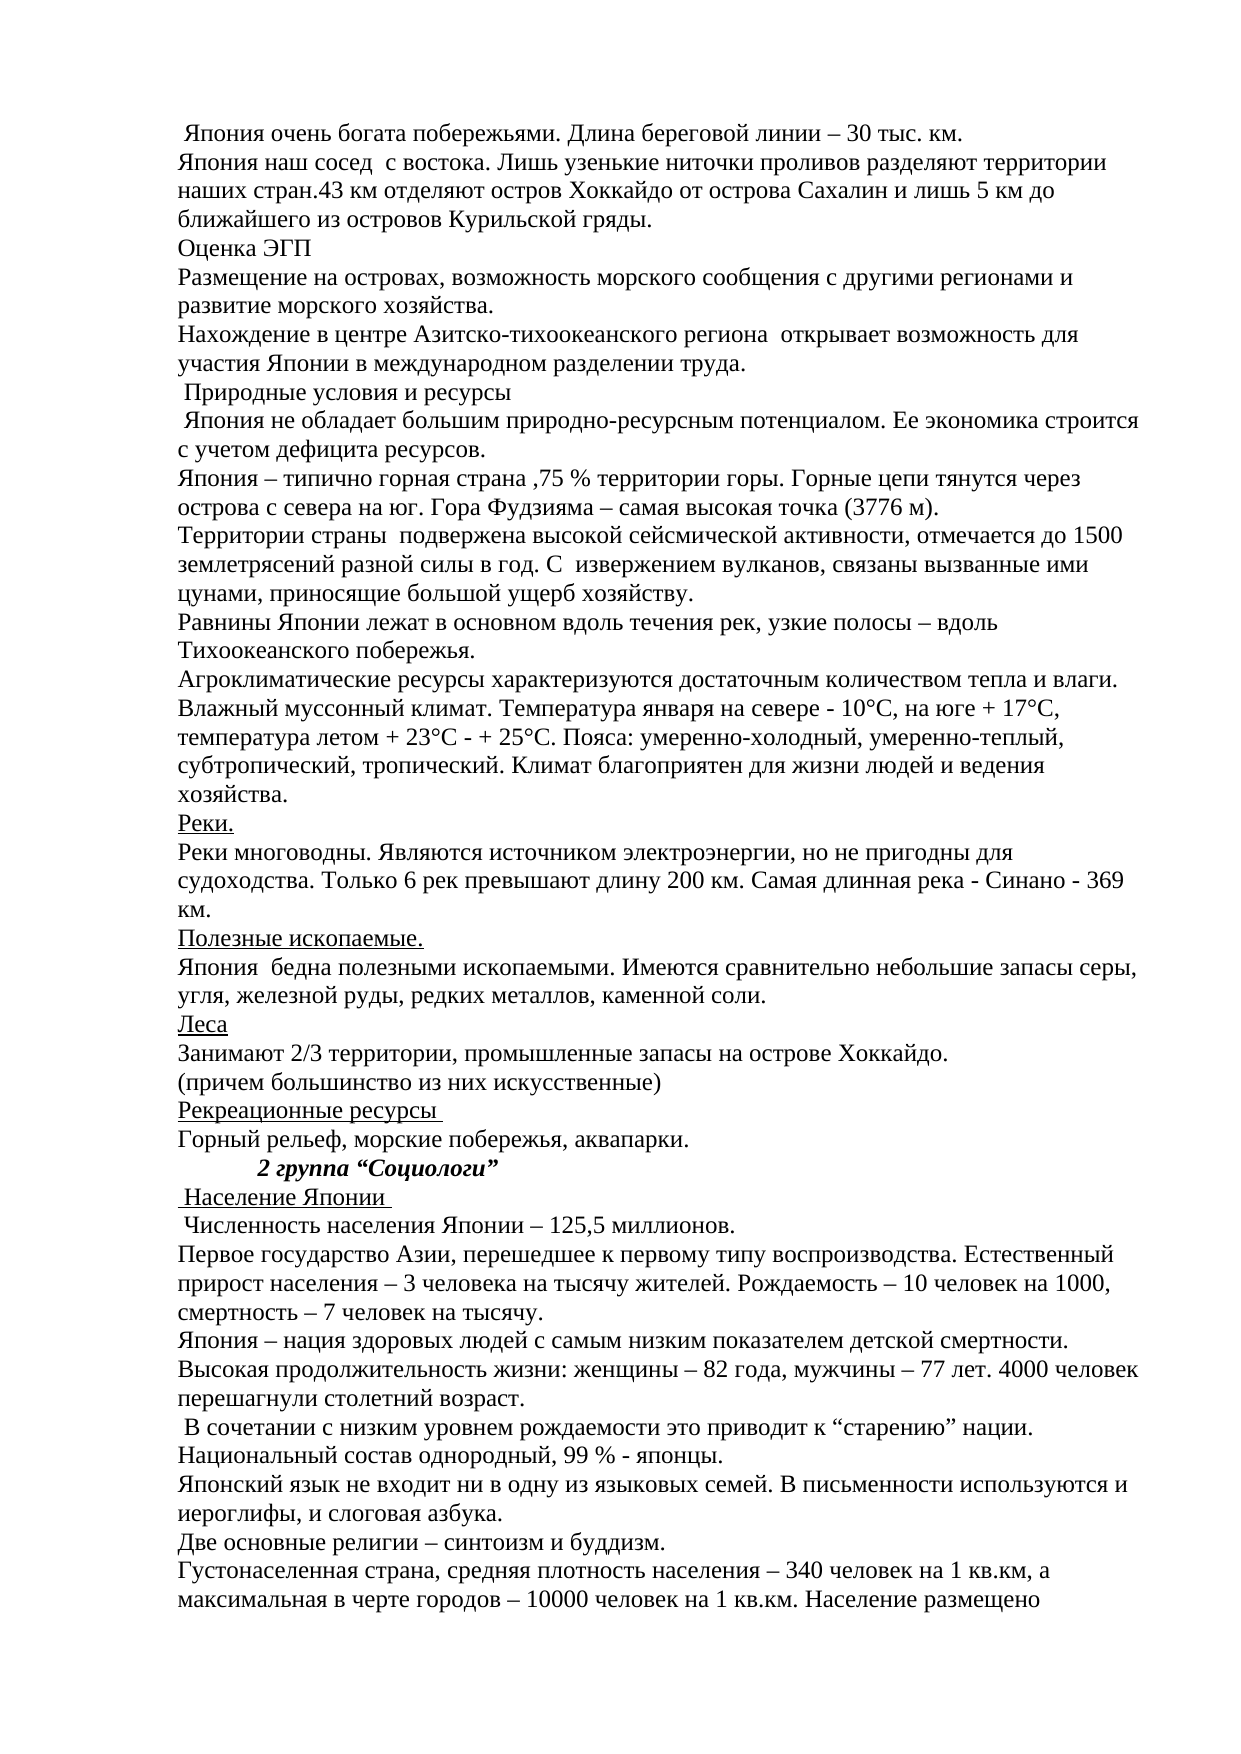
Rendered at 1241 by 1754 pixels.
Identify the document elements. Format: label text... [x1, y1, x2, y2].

text Население Японии [177, 1182, 1152, 1211]
text (причем большинство из них искусственные) [177, 1067, 1152, 1096]
text Горный рельеф, морские побережья, аквапарки. [177, 1124, 1152, 1153]
text Япония очень богата побережьями. Длина береговой линии – 30 тыс. км. [177, 118, 1152, 147]
text Две основные религии – синтоизм и буддизм. [177, 1527, 1152, 1556]
text Численность населения Японии – 125,5 миллионов. [177, 1211, 1152, 1239]
text Нахождение в центре Азитско-тихоокеанского региона открывает возможность для участия Японии в международном разделении труда. [177, 319, 1152, 377]
text Рекреационные ресурсы [177, 1096, 1152, 1124]
text Влажный муссонный климат. Температура января на севере - 10°С, на юге + 17°С, температура летом + 23°С - + 25°С. Пояса: умеренно-холодный, умеренно-теплый, субтропический, тропический. Климат благоприятен для жизни людей и ведения хозяйства. [177, 693, 1152, 808]
text Занимают 2/3 территории, промышленные запасы на острове Хоккайдо. [177, 1038, 1152, 1067]
text Япония не обладает большим природно-ресурсным потенциалом. Ее экономика строится с учетом дефицита ресурсов. [177, 406, 1152, 463]
text Япония бедна полезными ископаемыми. Имеются сравнительно небольшие запасы серы, угля, железной руды, редких металлов, каменной соли. [177, 952, 1152, 1009]
text Территории страны подвержена высокой сейсмической активности, отмечается до 1500 землетрясений разной силы в год. С извержением вулканов, связаны вызванные ими цунами, приносящие большой ущерб хозяйству. [177, 521, 1152, 607]
text Оценка ЭГП [177, 233, 1152, 262]
text Япония – типично горная страна ,75 % территории горы. Горные цепи тянутся через острова с севера на юг. Гора Фудзияма – самая высокая точка (3776 м). [177, 463, 1152, 521]
text Агроклиматические ресурсы характеризуются достаточным количеством тепла и влаги. [177, 664, 1152, 693]
text Первое государство Азии, перешедшее к первому типу воспроизводства. Естественный прирост населения – 3 человека на тысячу жителей. Рождаемость – 10 человек на 1000, смертность – 7 человек на тысячу. [177, 1239, 1152, 1326]
text Реки. [177, 808, 1152, 837]
text Япония – нация здоровых людей с самым низким показателем детской смертности. Высокая продолжительность жизни: женщины – 82 года, мужчины – 77 лет. 4000 человек перешагнули столетний возраст. [177, 1326, 1152, 1412]
text Природные условия и ресурсы [177, 377, 1152, 406]
text Япония наш сосед с востока. Лишь узенькие ниточки проливов разделяют территории наших стран.43 км отделяют остров Хоккайдо от острова Сахалин и лишь 5 км до ближайшего из островов Курильской гряды. [177, 147, 1152, 233]
text Равнины Японии лежат в основном вдоль течения рек, узкие полосы – вдоль Тихоокеанского побережья. [177, 607, 1152, 664]
text Национальный состав однородный, 99 % - японцы. [177, 1441, 1152, 1469]
text Леса [177, 1009, 1152, 1038]
text Полезные ископаемые. [177, 923, 1152, 952]
text Размещение на островах, возможность морского сообщения с другими регионами и развитие морского хозяйства. [177, 262, 1152, 319]
text Реки многоводны. Являются источником электроэнергии, но не пригодны для судоходства. Только 6 рек превышают длину 200 км. Самая длинная река - Синано - 369 км. [177, 837, 1152, 923]
text В сочетании с низким уровнем рождаемости это приводит к “старению” нации. [177, 1412, 1152, 1441]
text 2 группа “Социологи” [177, 1153, 1152, 1182]
text Японский язык не входит ни в одну из языковых семей. В письменности используются и иероглифы, и слоговая азбука. [177, 1469, 1152, 1527]
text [177, 1556, 1152, 1613]
